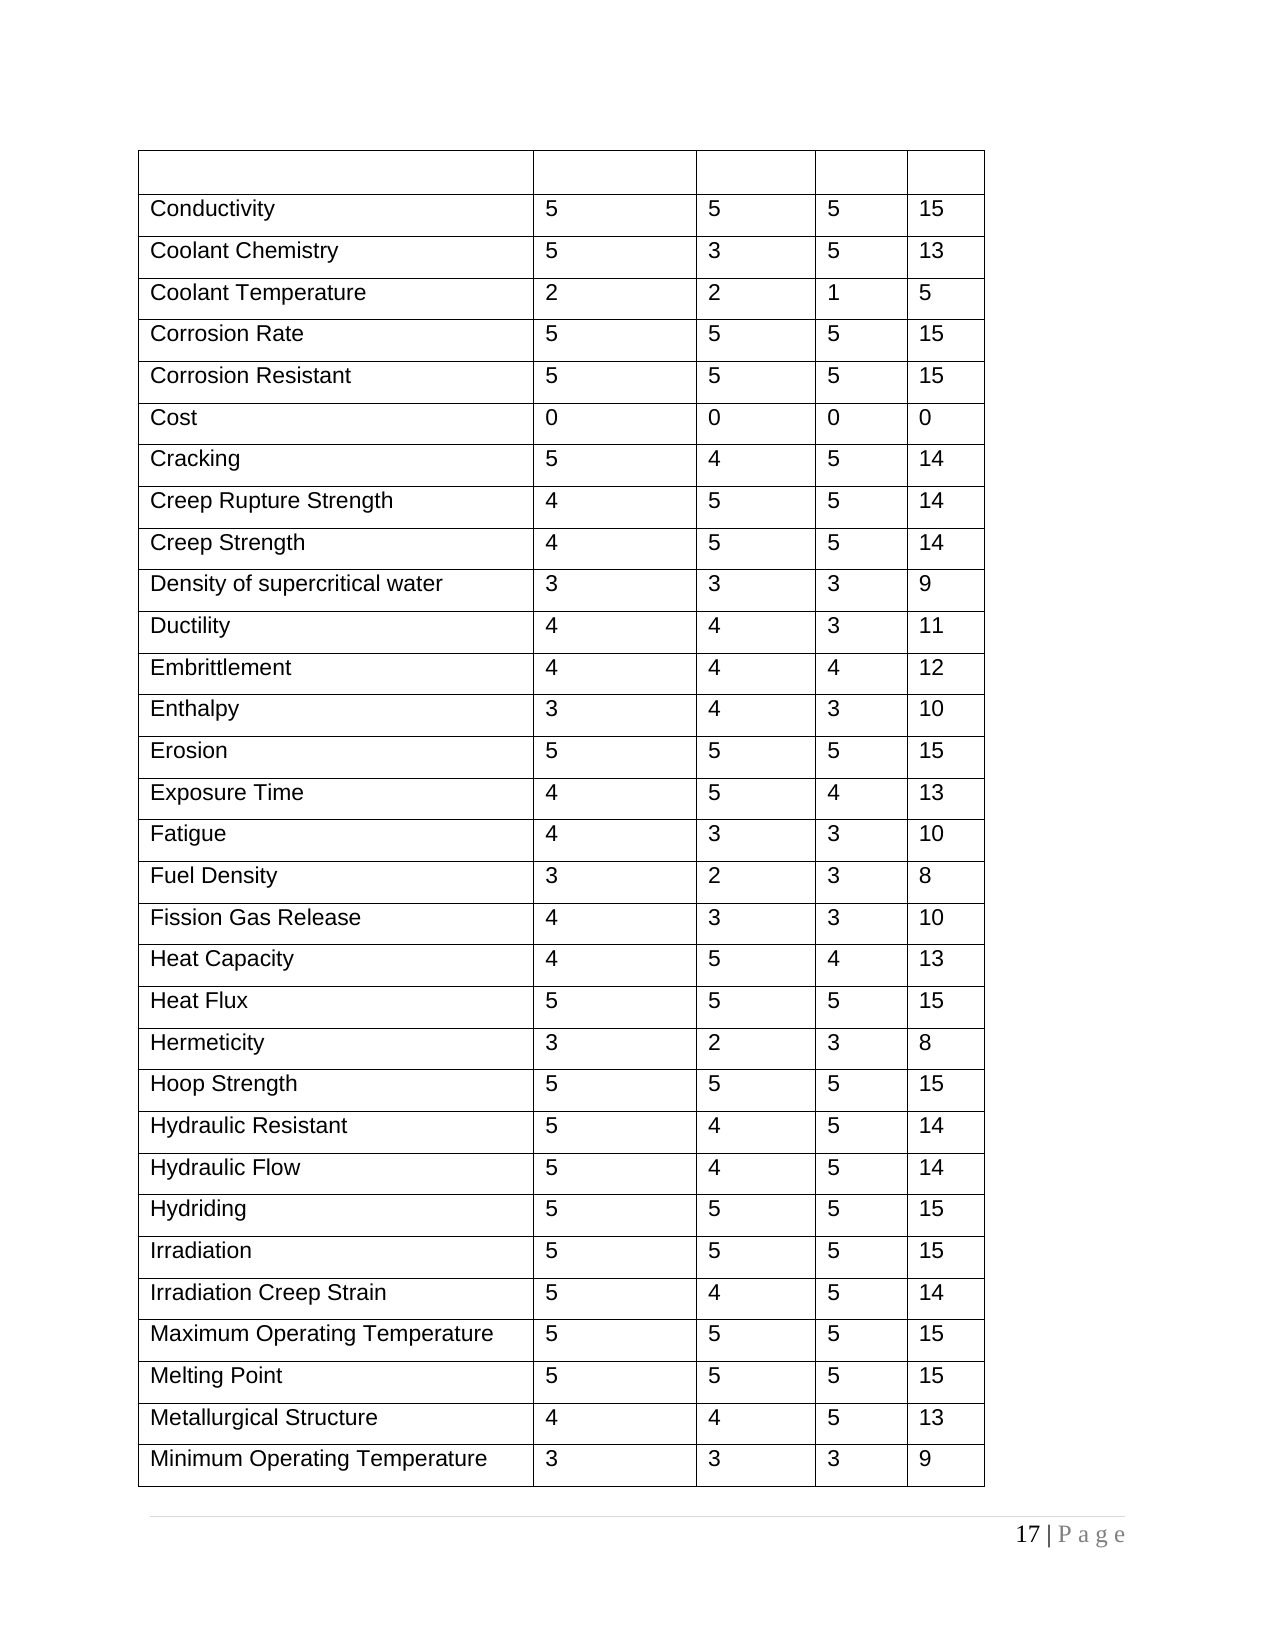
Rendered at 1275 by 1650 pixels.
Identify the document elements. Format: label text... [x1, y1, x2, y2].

table_cell Metallurgical Structure [139, 1404, 533, 1444]
table_cell 13 [908, 237, 984, 277]
table_cell 5 [534, 1070, 696, 1111]
table_cell 4 [534, 529, 696, 569]
table_cell 5 [534, 1195, 696, 1236]
table_cell 4 [697, 654, 815, 694]
table_cell 14 [908, 529, 984, 569]
table_cell 15 [908, 1237, 984, 1277]
table_cell 0 [534, 404, 696, 444]
table_cell 5 [534, 1279, 696, 1319]
table_cell 3 [816, 862, 907, 902]
table_cell Corrosion Resistant [139, 362, 533, 402]
table_cell Exposure Time [139, 779, 533, 819]
table_cell 5 [816, 1070, 907, 1111]
table_cell 14 [908, 1154, 984, 1194]
table_cell 14 [908, 487, 984, 527]
table_cell 3 [697, 570, 815, 611]
table_cell 13 [908, 779, 984, 819]
table_cell 5 [534, 737, 696, 777]
table_cell 5 [534, 1112, 696, 1152]
table_cell 5 [816, 1154, 907, 1194]
table_cell Coolant Chemistry [139, 237, 533, 277]
table_cell 5 [534, 1320, 696, 1361]
table_cell Creep Strength [139, 529, 533, 569]
table_cell 14 [908, 1279, 984, 1319]
table_cell 3 [816, 1445, 907, 1486]
table_cell 3 [697, 904, 815, 944]
table_cell 4 [534, 820, 696, 861]
table_cell Maximum Operating Temperature [139, 1320, 533, 1361]
table_cell 3 [697, 1445, 815, 1486]
table_cell 1 [816, 279, 907, 319]
table_cell Coolant Temperature [139, 279, 533, 319]
table_cell 5 [697, 945, 815, 986]
table_cell 2 [697, 279, 815, 319]
table_cell 3 [816, 695, 907, 736]
table_cell Cracking [139, 445, 533, 486]
table_cell 4 [697, 1404, 815, 1444]
table_cell 4 [697, 612, 815, 652]
table_cell 5 [816, 362, 907, 402]
table_cell Fuel Density [139, 862, 533, 902]
table_cell 5 [816, 529, 907, 569]
table_cell 4 [697, 1154, 815, 1194]
table_cell 5 [534, 362, 696, 402]
table_cell 4 [697, 1279, 815, 1319]
table_cell 5 [697, 1362, 815, 1402]
table_cell 3 [816, 820, 907, 861]
table_cell 4 [534, 612, 696, 652]
table_cell 3 [534, 862, 696, 902]
table_cell 5 [697, 195, 815, 236]
table_cell 5 [816, 195, 907, 236]
table_cell Erosion [139, 737, 533, 777]
table_cell Minimum Operating Temperature [139, 1445, 533, 1486]
table_cell 3 [534, 570, 696, 611]
table_cell 5 [816, 737, 907, 777]
table_cell 2 [697, 862, 815, 902]
table_cell 9 [908, 1445, 984, 1486]
table_cell 13 [908, 1404, 984, 1444]
table_cell Heat Capacity [139, 945, 533, 986]
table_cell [139, 151, 533, 194]
table_cell 15 [908, 737, 984, 777]
table_cell 5 [816, 445, 907, 486]
table_cell 5 [816, 1404, 907, 1444]
table_cell Hoop Strength [139, 1070, 533, 1111]
table_cell 4 [816, 945, 907, 986]
table_cell 5 [697, 487, 815, 527]
table_cell 10 [908, 695, 984, 736]
table_cell 5 [534, 320, 696, 361]
table_cell 3 [697, 820, 815, 861]
table_cell 15 [908, 1070, 984, 1111]
table_cell 0 [816, 404, 907, 444]
table_cell 10 [908, 904, 984, 944]
table_cell 4 [534, 151, 696, 194]
table_cell 4 [534, 945, 696, 986]
table_cell 14 [908, 445, 984, 486]
table_cell 13 [908, 945, 984, 986]
table_cell Irradiation [139, 1237, 533, 1277]
table_cell 0 [697, 404, 815, 444]
table_cell Embrittlement [139, 654, 533, 694]
table_cell 5 [534, 445, 696, 486]
table_cell 5 [534, 237, 696, 277]
table_cell 5 [534, 987, 696, 1027]
table_cell 13 [908, 151, 984, 194]
table_cell 5 [816, 1237, 907, 1277]
table_cell 15 [908, 1195, 984, 1236]
table_cell Fission Gas Release [139, 904, 533, 944]
table_cell 4 [534, 654, 696, 694]
table_cell 14 [908, 1112, 984, 1152]
table_cell 5 [816, 1279, 907, 1319]
table_cell 15 [908, 1362, 984, 1402]
table_cell 5 [534, 1154, 696, 1194]
table_cell Ductility [139, 612, 533, 652]
table_cell Enthalpy [139, 695, 533, 736]
table_cell 4 [697, 151, 815, 194]
table_cell Density of supercritical water [139, 570, 533, 611]
table_cell Creep Rupture Strength [139, 487, 533, 527]
table_cell 8 [908, 862, 984, 902]
table_cell Hydraulic Flow [139, 1154, 533, 1194]
table_cell 5 [697, 1320, 815, 1361]
table_cell 0 [908, 404, 984, 444]
table_cell 4 [534, 904, 696, 944]
table_cell 15 [908, 1320, 984, 1361]
table_cell 8 [908, 1029, 984, 1069]
table_cell Hydraulic Resistant [139, 1112, 533, 1152]
table_cell 11 [908, 612, 984, 652]
table_cell 3 [816, 612, 907, 652]
table_cell 3 [534, 1445, 696, 1486]
table_cell 15 [908, 320, 984, 361]
table_cell 3 [534, 1029, 696, 1069]
table_cell 5 [908, 279, 984, 319]
table_cell 5 [697, 987, 815, 1027]
table_cell 2 [697, 1029, 815, 1069]
table_cell 5 [697, 320, 815, 361]
table_cell 5 [816, 987, 907, 1027]
table_cell 4 [534, 779, 696, 819]
table_cell 5 [697, 1237, 815, 1277]
table_cell 15 [908, 195, 984, 236]
table_cell 9 [908, 570, 984, 611]
table_cell 2 [534, 279, 696, 319]
table_cell Cost [139, 404, 533, 444]
table_cell 3 [697, 237, 815, 277]
table_cell 5 [534, 1362, 696, 1402]
table_cell 5 [534, 1237, 696, 1277]
table_cell 5 [697, 1070, 815, 1111]
table_cell 5 [816, 1362, 907, 1402]
table_cell Heat Flux [139, 987, 533, 1027]
table_cell 15 [908, 362, 984, 402]
table_cell 5 [697, 362, 815, 402]
table_cell 10 [908, 820, 984, 861]
table_cell 5 [534, 195, 696, 236]
table_cell Fatigue [139, 820, 533, 861]
table_cell 5 [697, 529, 815, 569]
table_cell 15 [908, 987, 984, 1027]
table_cell 3 [816, 570, 907, 611]
table_cell 5 [816, 1195, 907, 1236]
table_cell 4 [534, 1404, 696, 1444]
table_cell 5 [697, 779, 815, 819]
table_cell Corrosion Rate [139, 320, 533, 361]
table_cell 3 [816, 1029, 907, 1069]
table_cell 5 [816, 1320, 907, 1361]
table_cell 5 [697, 1195, 815, 1236]
table_cell Hermeticity [139, 1029, 533, 1069]
table_cell 5 [697, 737, 815, 777]
table_cell 3 [816, 904, 907, 944]
table_cell 5 [816, 151, 907, 194]
table_cell Hydriding [139, 1195, 533, 1236]
table_cell 3 [534, 695, 696, 736]
table_cell Melting Point [139, 1362, 533, 1402]
table_cell 5 [816, 487, 907, 527]
table_cell 12 [908, 654, 984, 694]
table_cell 4 [534, 487, 696, 527]
table_cell 5 [816, 1112, 907, 1152]
table_cell 5 [816, 320, 907, 361]
table_cell 4 [697, 445, 815, 486]
table_cell 4 [816, 779, 907, 819]
table_cell 5 [816, 237, 907, 277]
table_cell 4 [697, 695, 815, 736]
table_cell Conductivity [139, 195, 533, 236]
table_cell 4 [697, 1112, 815, 1152]
table_cell Irradiation Creep Strain [139, 1279, 533, 1319]
table_cell 4 [816, 654, 907, 694]
